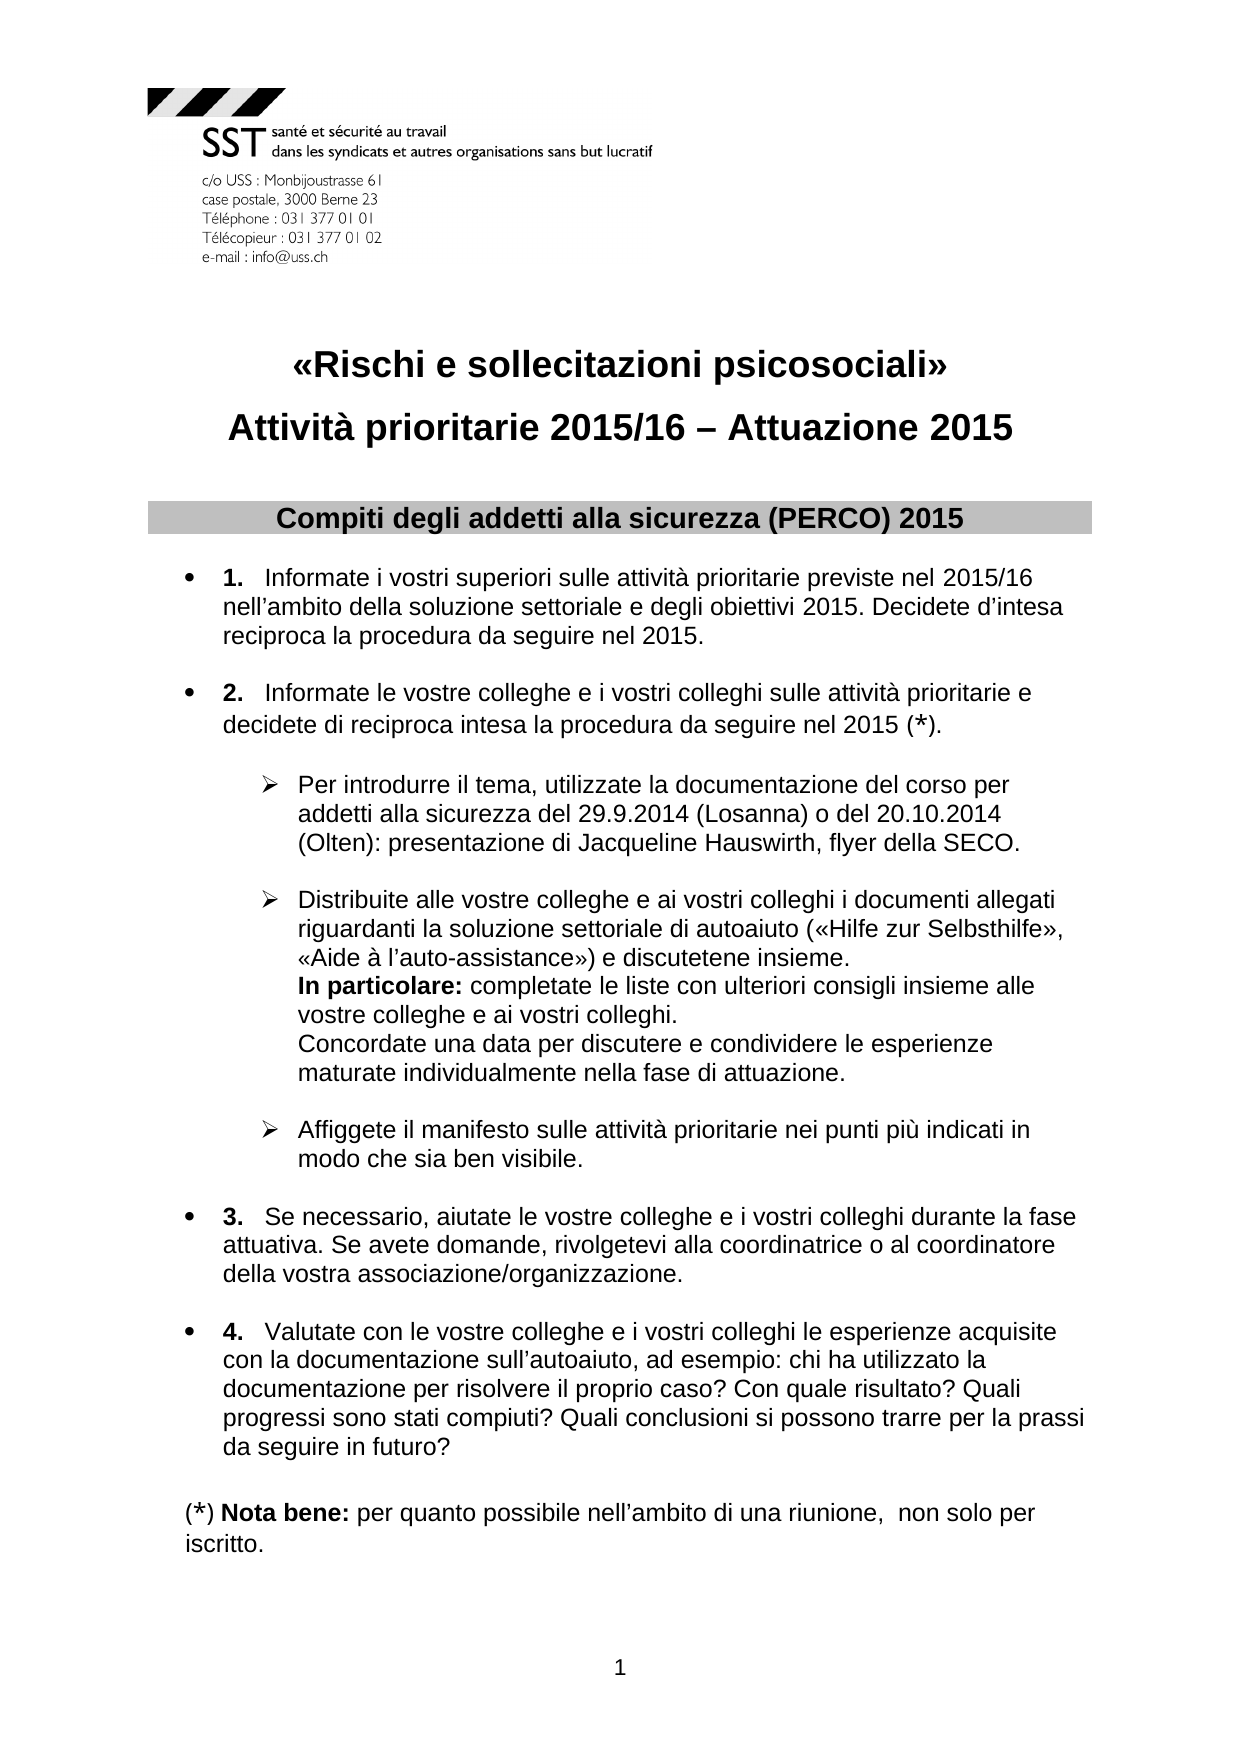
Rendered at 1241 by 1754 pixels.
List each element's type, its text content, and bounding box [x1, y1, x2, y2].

list 3. Se necessario, aiutate le vostre colleghe e i vostri colleghi durante la fase attuativa. Se avete domande, rivolgetevi alla coordinatrice o al coordinatore della vostra associazione/organizzazione. [185, 1201, 1092, 1288]
list 2. Informate le vostre colleghe e i vostri colleghi sulle attività prioritarie e decidete di reciproca intesa la procedura da seguire nel 2015 (*). [185, 678, 1092, 741]
list 4. Valutate con le vostre colleghe e i vostri colleghi le esperienze acquisite con la documentazione sull’autoaiuto, ad esempio: chi ha utilizzato la documentazione per risolvere il proprio caso? Con quale risultato? Quali progressi sono stati compiuti? Quali conclusioni si possono trarre per la prassi da seguire in futuro? [185, 1317, 1092, 1460]
text (*) Nota bene: per quanto possibile nell’ambito di una riunione, non solo per iscritto. [185, 1494, 1092, 1557]
list Affiggete il manifesto sulle attività prioritarie nei punti più indicati in modo che sia ben visibile. [260, 1115, 1092, 1173]
list Distribuite alle vostre colleghe e ai vostri colleghi i documenti allegati riguardanti la soluzione settoriale di autoaiuto («Hilfe zur Selbsthilfe», «Aide à l’auto-assistance») e discutetene insieme. In particolare: completate le liste con ulteriori consigli insieme alle vostre colleghe e ai vostri colleghi. Concordate una data per discutere e condividere le esperienze maturate individualmente nella fase di attuazione. [260, 885, 1092, 1086]
list Per introdurre il tema, utilizzate la documentazione del corso per addetti alla sicurezza del 29.9.2014 (Losanna) o del 20.10.2014 (Olten): presentazione di Jacqueline Hauswirth, flyer della SECO. [260, 770, 1092, 856]
list 1. Informate i vostri superiori sulle attività prioritarie previste nel 2015/16 nell’ambito della soluzione settoriale e degli obiettivi 2015. Decidete d’intesa reciproca la procedura da seguire nel 2015. [185, 563, 1092, 649]
text «Rischi e sollecitazioni psicosociali» [148, 343, 1092, 386]
text Compiti degli addetti alla sicurezza (PERCO) 2015 [148, 501, 1092, 534]
text Attività prioritarie 2015/16 – Attuazione 2015 [148, 405, 1092, 448]
